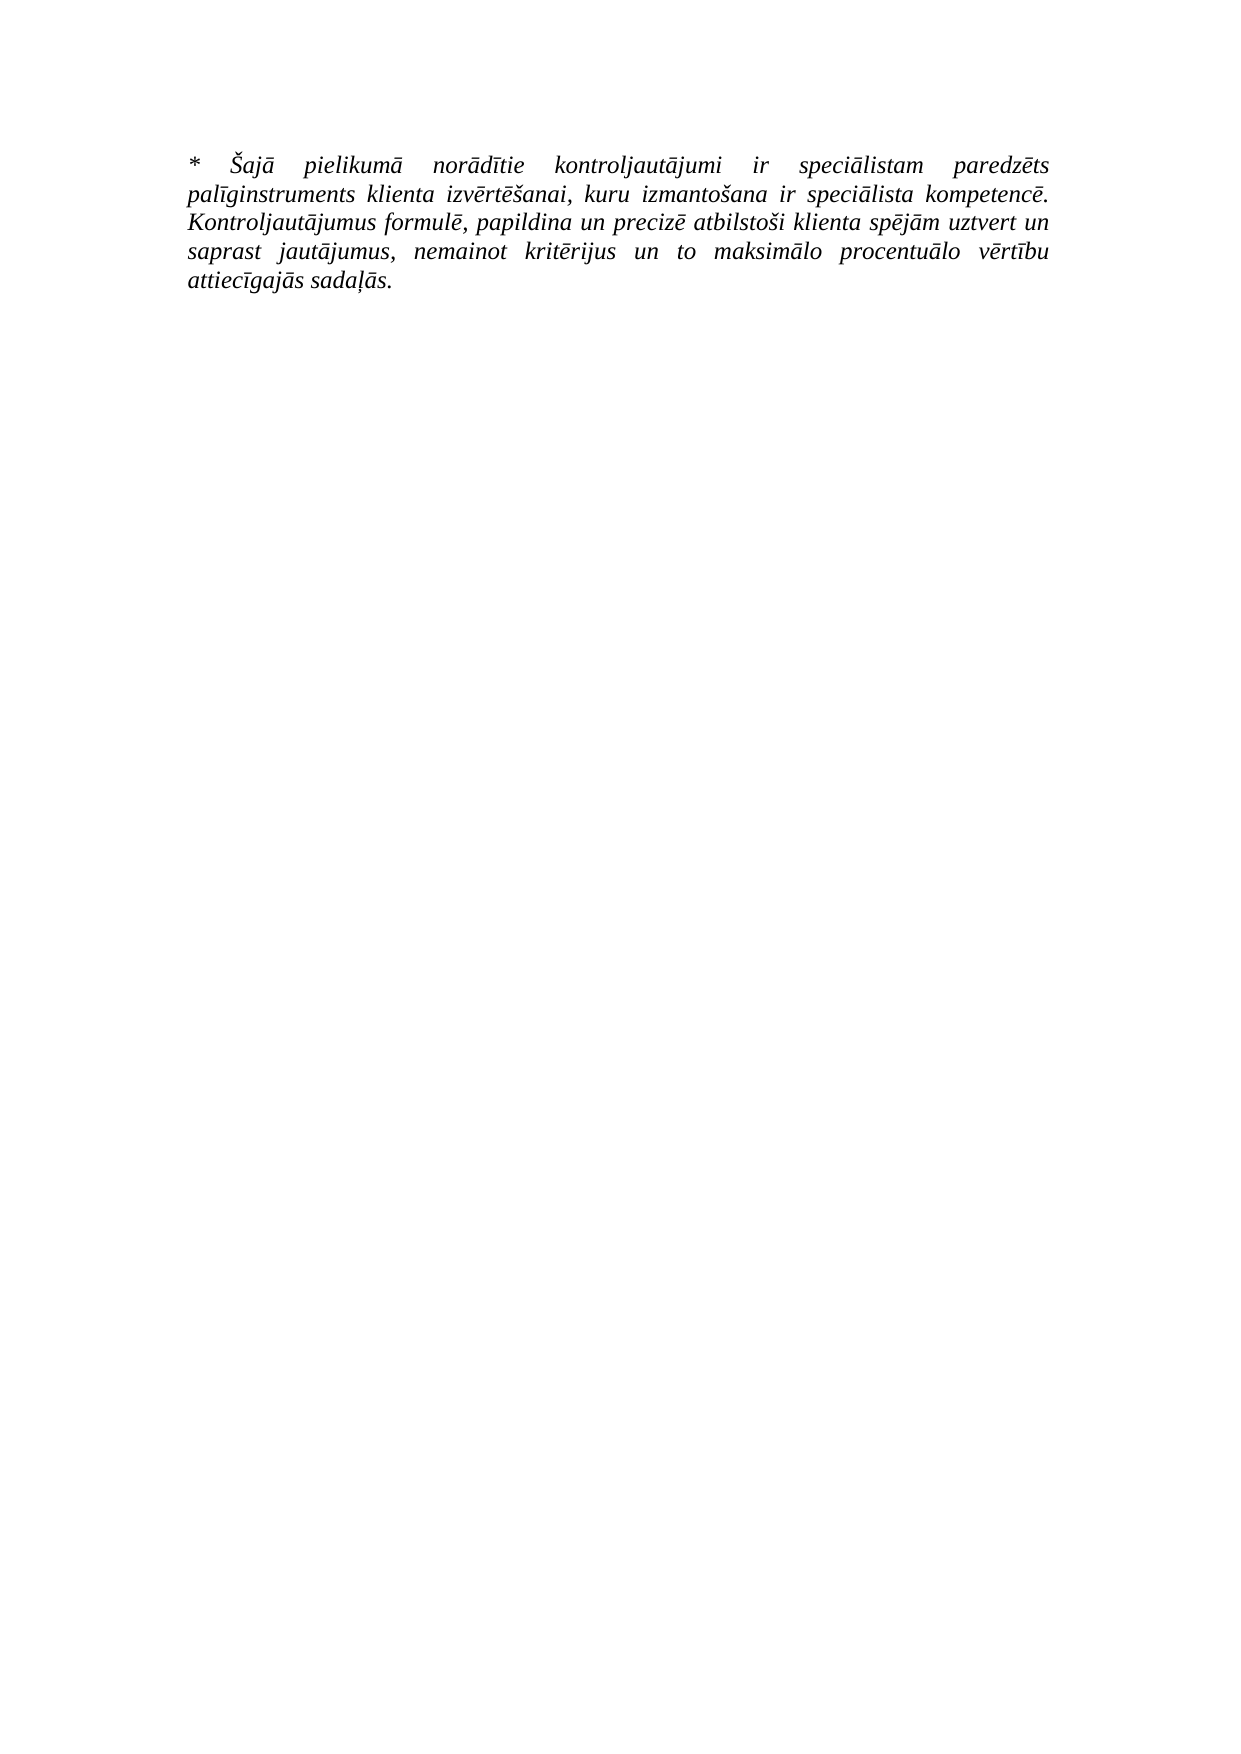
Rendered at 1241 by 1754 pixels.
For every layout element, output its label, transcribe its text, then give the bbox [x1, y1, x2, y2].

text * Šajā pielikumā norādītie kontroljautājumi ir speciālistam paredzēts palīginstruments klienta izvērtēšanai, kuru izmantošana ir speciālista kompetencē. Kontroljautājumus formulē, papildina un precizē atbilstoši klienta spējām uztvert un saprast jautājumus, nemainot kritērijus un to maksimālo procentuālo vērtību attiecīgajās sadaļās. [187, 150, 1053, 294]
